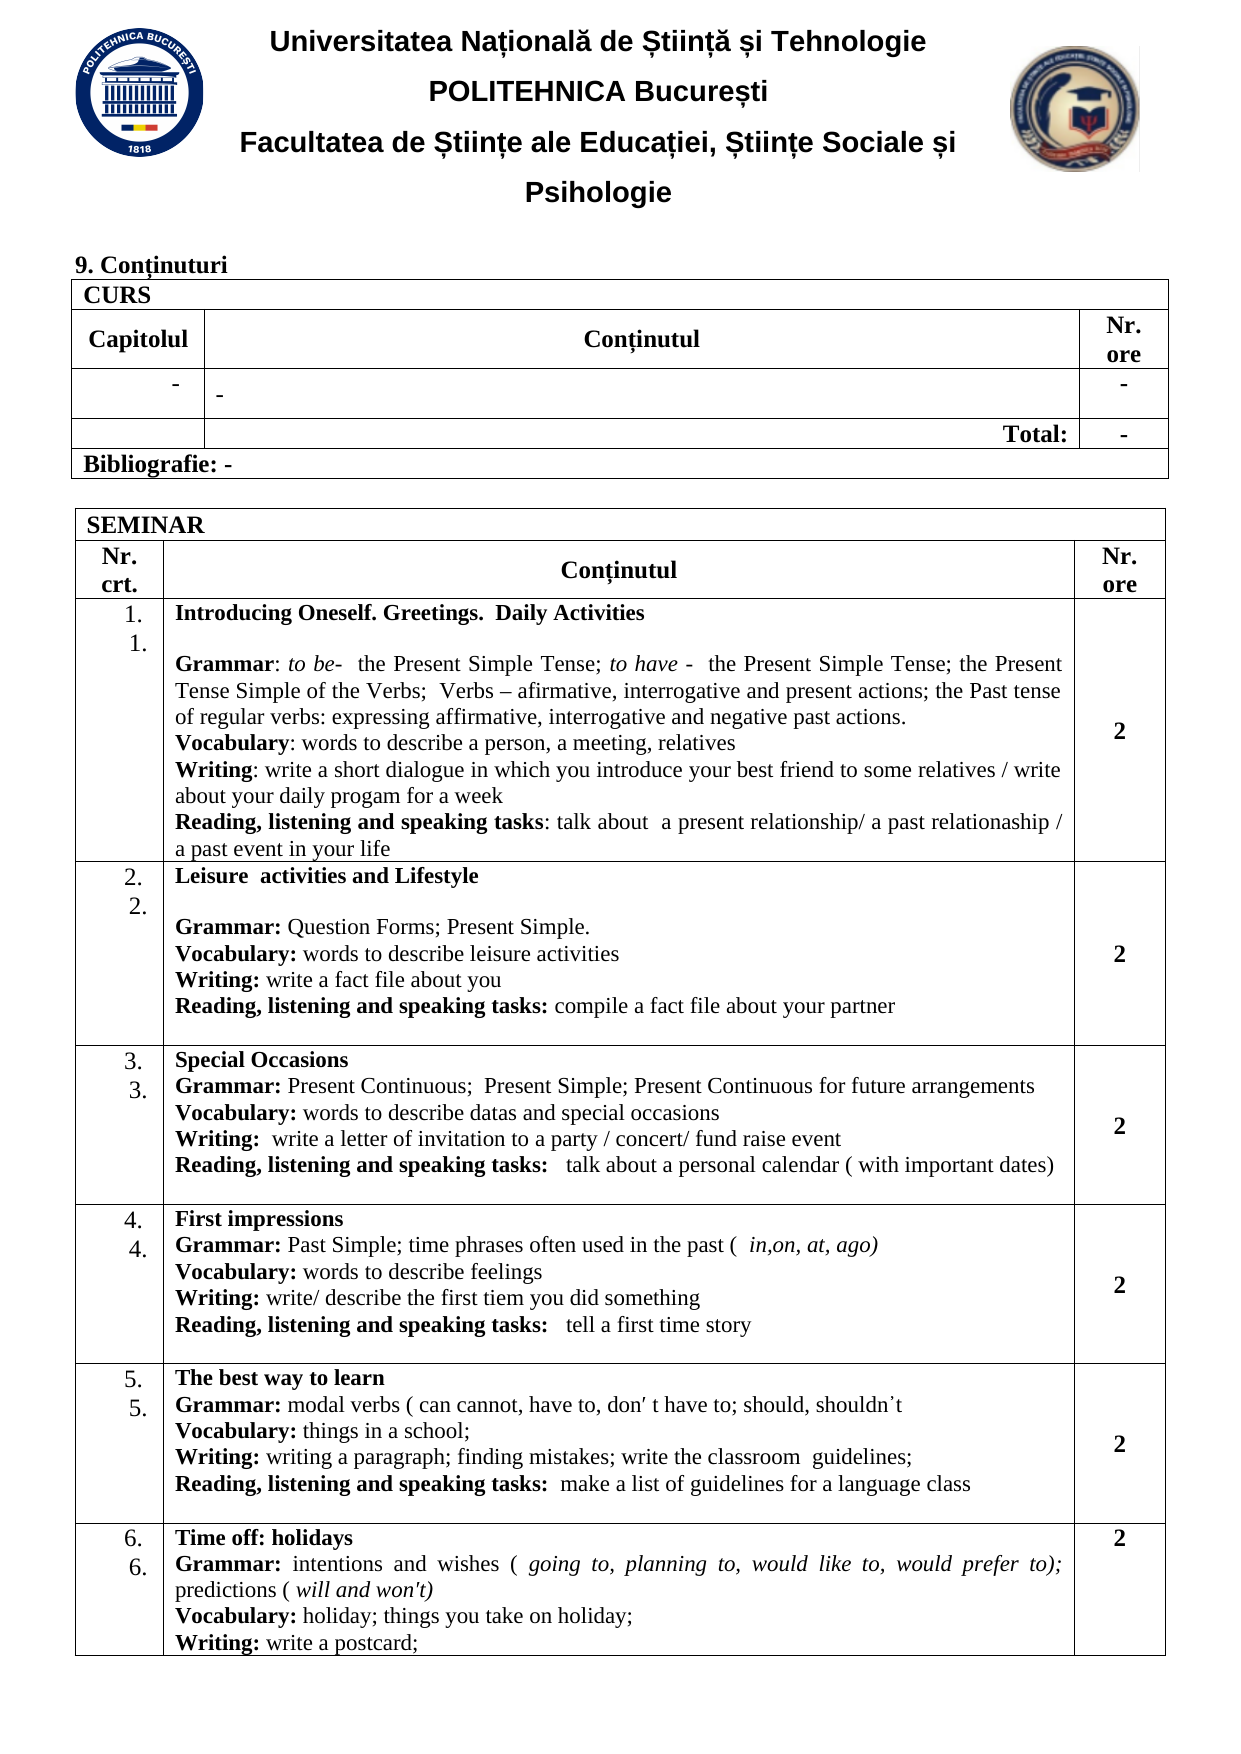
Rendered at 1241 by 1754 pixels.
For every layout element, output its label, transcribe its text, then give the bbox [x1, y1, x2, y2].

table_cell - [205, 369, 1079, 418]
table_cell - [1080, 419, 1168, 448]
table_cell 2 [1075, 599, 1165, 861]
table_cell Conținutul [164, 541, 1074, 598]
table_cell Nr. ore [1075, 541, 1165, 598]
table_cell The best way to learn Grammar: modal verbs ( can cannot, have to, don′ t have to; should, shouldn᾿t Vocabulary: things in a school; Writing: writing a paragraph; finding mistakes; write the classroom guidelines; Reading, listening and speaking tasks: make a list of guidelines for a language class [164, 1364, 1074, 1522]
table_cell 2 [1075, 1524, 1165, 1655]
table_cell First impressions Grammar: Past Simple; time phrases often used in the past ( in,on, at, ago) Vocabulary: words to describe feelings Writing: write/ describe the first tiem you did something Reading, listening and speaking tasks: tell a first time story [164, 1205, 1074, 1363]
table_cell Special Occasions Grammar: Present Continuous; Present Simple; Present Continuous for future arrangements Vocabulary: words to describe datas and special occasions Writing: write a letter of invitation to a party / concert/ fund raise event Reading, listening and speaking tasks: talk about a personal calendar ( with important dates) [164, 1046, 1074, 1204]
table_cell 2 [1075, 1205, 1165, 1363]
table_cell Total: [205, 419, 1079, 448]
table_cell Leisure activities and Lifestyle Grammar: Question Forms; Present Simple. Vocabulary: words to describe leisure activities Writing: write a fact file about you Reading, listening and speaking tasks: compile a fact file about your partner [164, 862, 1074, 1045]
table_cell 5. [76, 1364, 163, 1522]
table_cell Conținutul [205, 310, 1079, 367]
picture [1010, 46, 1142, 172]
table_cell 4. [76, 1205, 163, 1363]
table_cell 3. [76, 1046, 163, 1204]
table_cell 2 [1075, 862, 1165, 1045]
table_cell 6. [76, 1524, 163, 1655]
table_cell 1. [76, 599, 163, 861]
picture [75, 28, 204, 157]
table_cell Introducing Oneself. Greetings. Daily Activities Grammar: to be- the Present Simple Tense; to have - the Present Simple Tense; the Present Tense Simple of the Verbs; Verbs – afirmative, interrogative and present actions; the Past tense of regular verbs: expressing affirmative, interrogative and negative past actions. Vocabulary: words to describe a person, a meeting, relatives Writing: write a short dialogue in which you introduce your best friend to some relatives / write about your daily progam for a week Reading, listening and speaking tasks: talk about a present relationship/ a past relationaship / a past event in your life [164, 599, 1074, 861]
table_cell 2 [1075, 1364, 1165, 1522]
table_cell 2 [1075, 1046, 1165, 1204]
table_cell Bibliografie: - [72, 449, 1168, 478]
table_cell - [72, 369, 204, 418]
table_cell Nr. ore [1080, 310, 1168, 367]
table_header CURS [72, 280, 1168, 309]
table_cell 2. [76, 862, 163, 1045]
table_cell - [1080, 369, 1168, 418]
table_cell Nr. crt. [76, 541, 163, 598]
text 9. Conținuturi [75, 250, 1165, 279]
table_header SEMINAR [76, 509, 1165, 540]
table_cell [72, 419, 204, 448]
table_cell Capitolul [72, 310, 204, 367]
